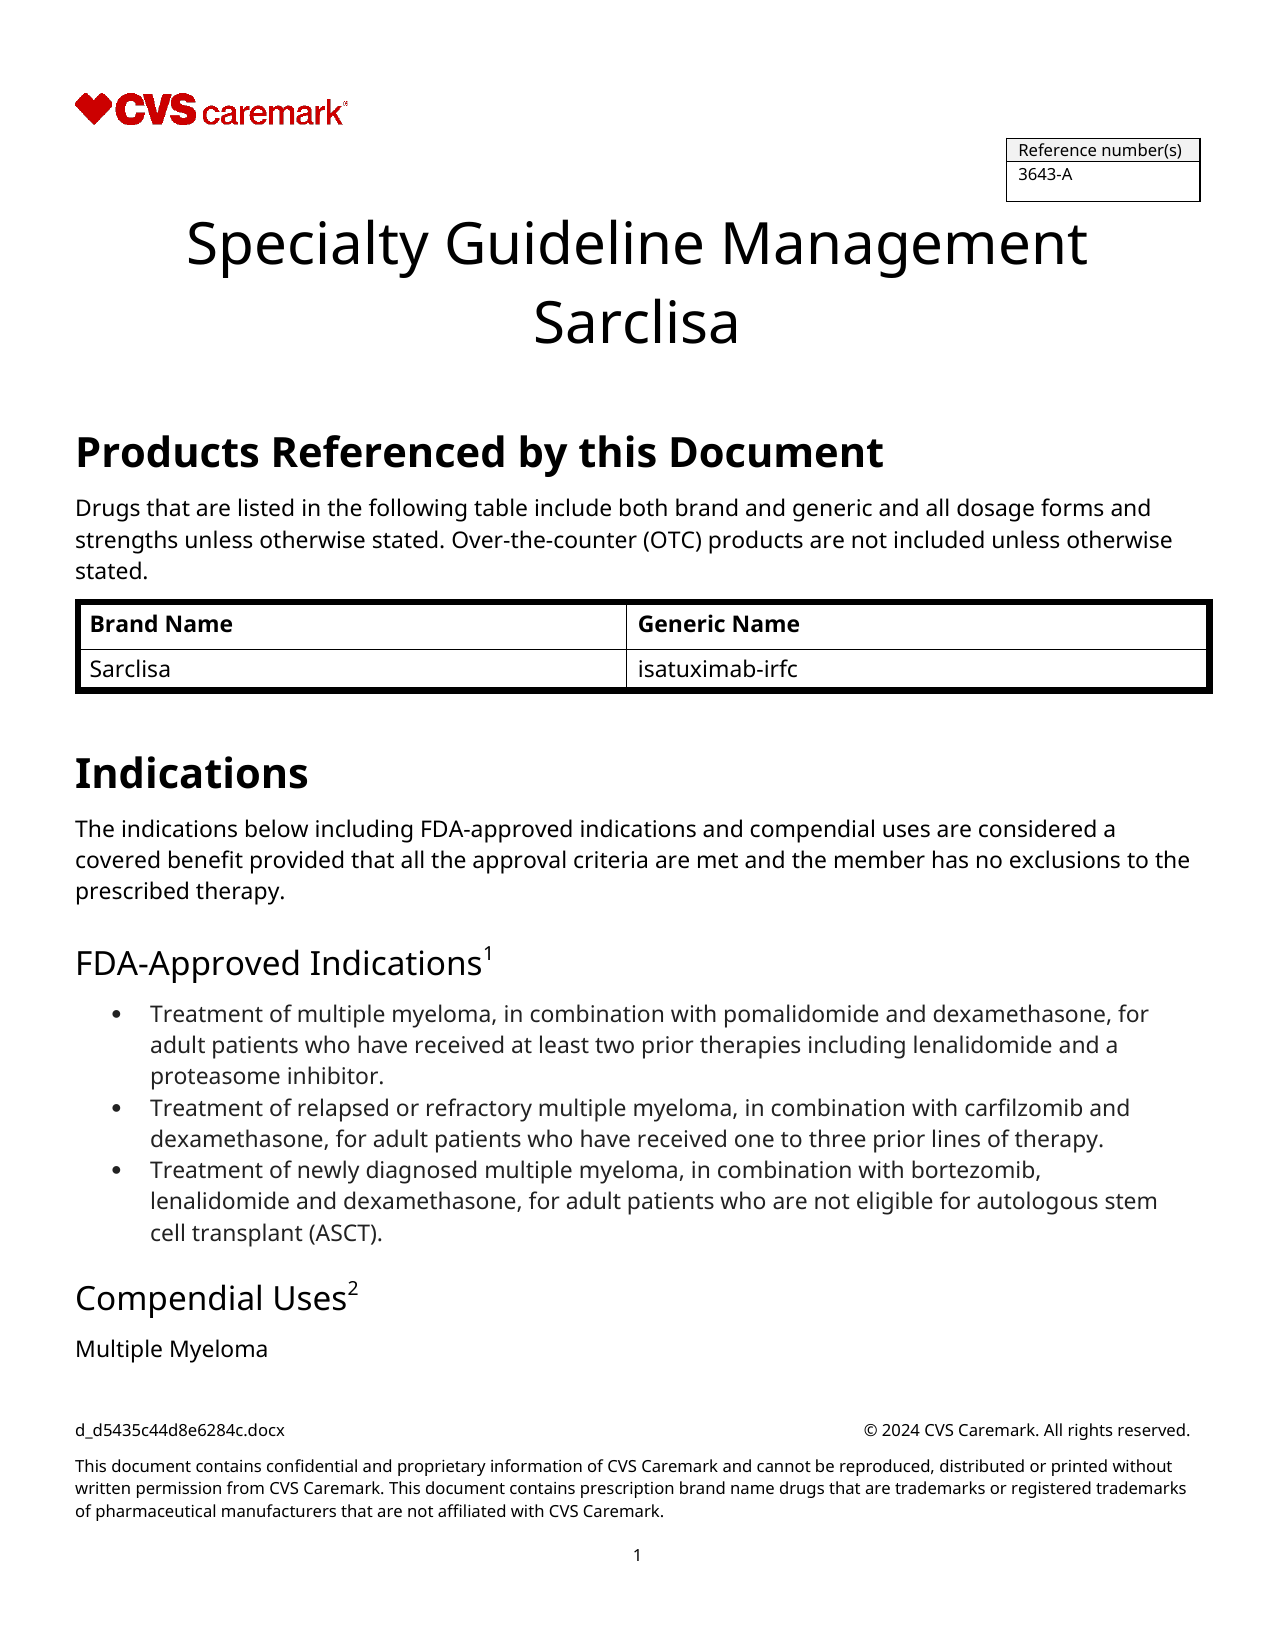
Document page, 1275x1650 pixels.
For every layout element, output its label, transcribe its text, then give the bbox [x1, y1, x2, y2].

subtitle Compendial Uses2 [75, 1275, 1200, 1320]
table_header Brand Name [81, 605, 626, 648]
picture [75, 93, 348, 125]
subtitle Specialty Guideline Management Sarclisa [75, 202, 1200, 361]
table_cell isatuximab-irfc [627, 650, 1206, 687]
list Treatment of multiple myeloma, in combination with pomalidomide and dexamethasone, for adult patients who have received at least two prior therapies including lenalidomide and a proteasome inhibitor. [112, 998, 1161, 1092]
text Multiple Myeloma [75, 1333, 1200, 1364]
text Drugs that are listed in the following table include both brand and generic and all dosage forms and strengths unless otherwise stated. Over-the-counter (OTC) products are not included unless otherwise stated. [75, 492, 1200, 586]
list Treatment of newly diagnosed multiple myeloma, in combination with bortezomib, lenalidomide and dexamethasone, for adult patients who are not eligible for autologous stem cell transplant (ASCT). [112, 1154, 1161, 1248]
table_cell Sarclisa [81, 650, 626, 687]
table_header Generic Name [627, 605, 1206, 648]
table_header Reference number(s) [1007, 139, 1199, 161]
list Treatment of relapsed or refractory multiple myeloma, in combination with carfilzomib and dexamethasone, for adult patients who have received one to three prior lines of therapy. [112, 1092, 1161, 1154]
text The indications below including FDA-approved indications and compendial uses are considered a covered benefit provided that all the approval criteria are met and the member has no exclusions to the prescribed therapy. [75, 813, 1200, 907]
subtitle FDA-Approved Indications1 [75, 940, 1200, 985]
table_cell 3643-A [1007, 162, 1199, 201]
subtitle Indications [75, 743, 1200, 800]
subtitle Products Referenced by this Document [75, 423, 1200, 480]
